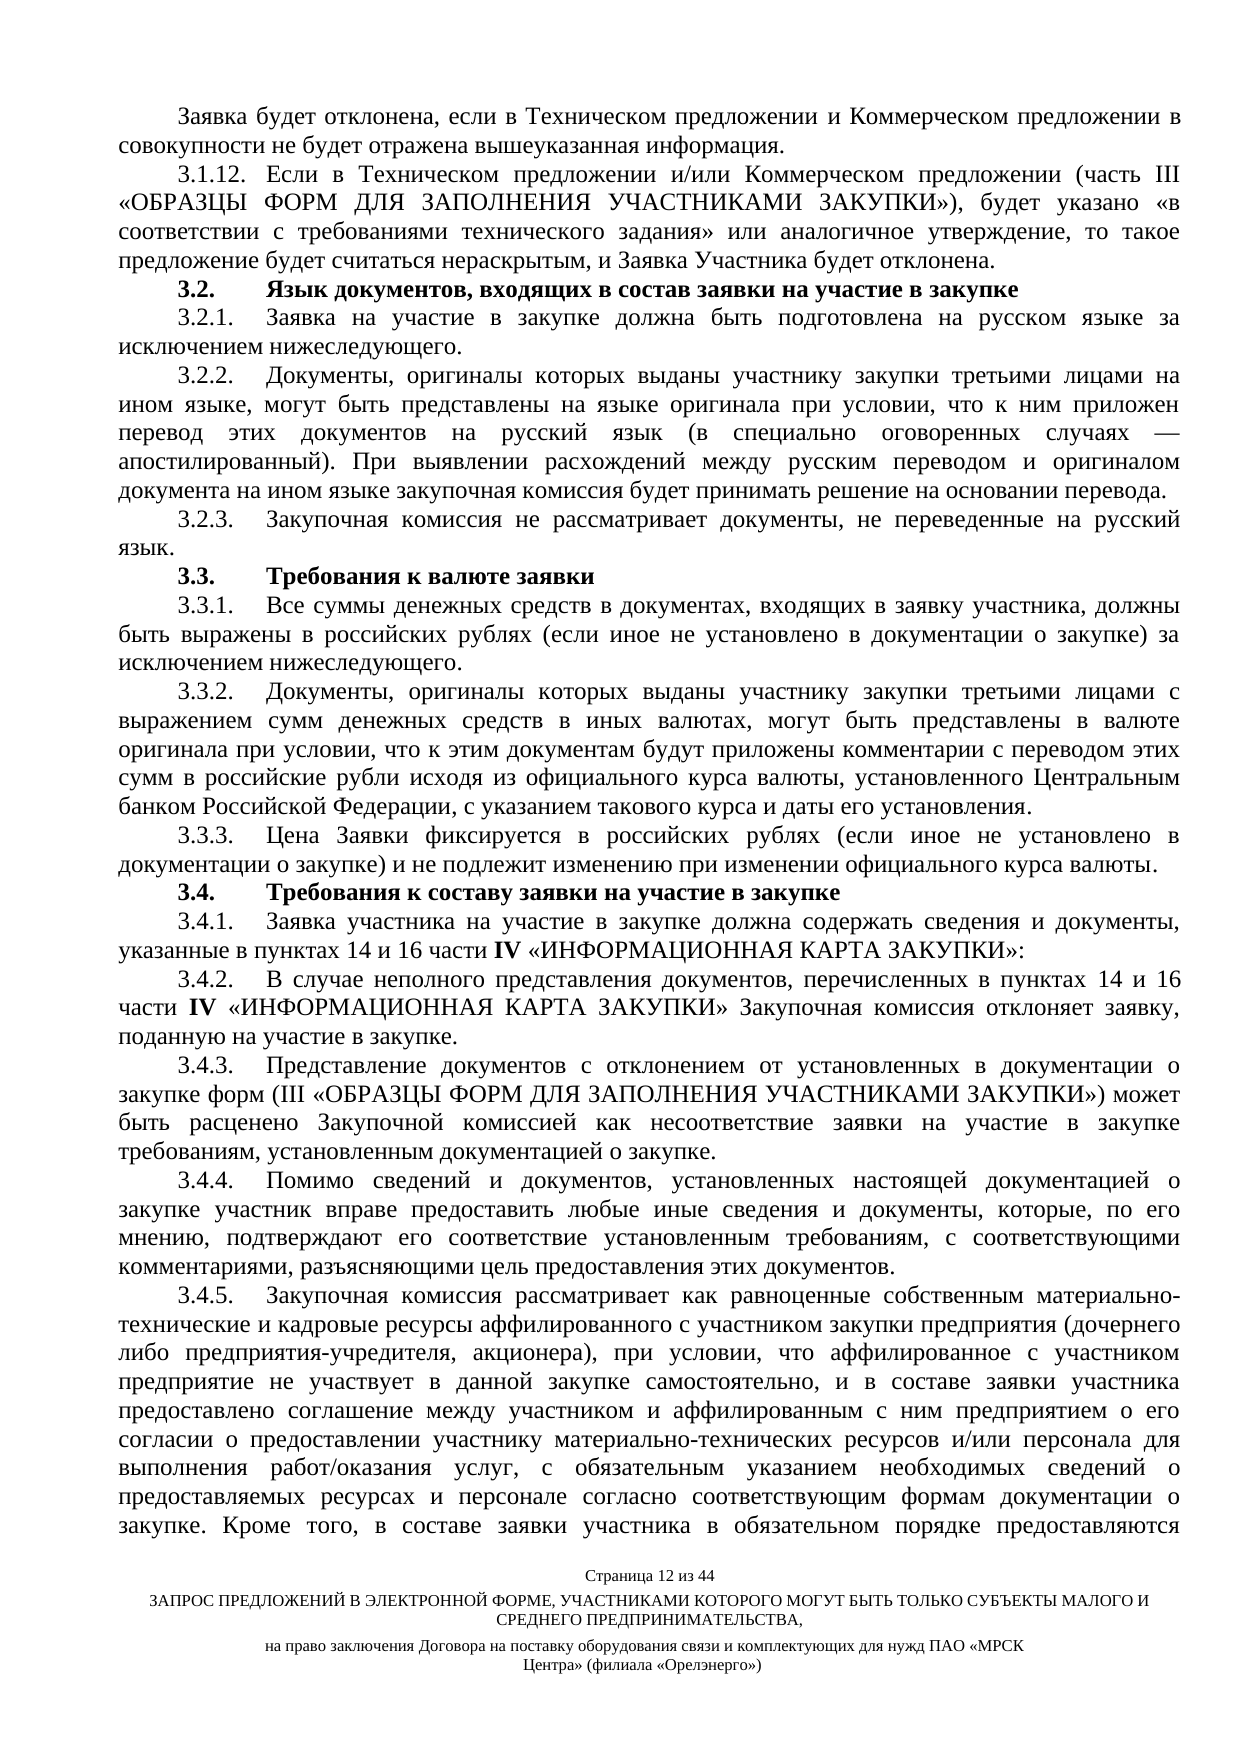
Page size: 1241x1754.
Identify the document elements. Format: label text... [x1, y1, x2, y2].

subtitle Заявка будет отклонена, если в Техническом предложении и Коммерческом предложении в совокупности не будет отражена вышеуказанная информация. [118, 101, 1181, 159]
subtitle Документы, оригиналы которых выданы участнику закупки третьими лицами на ином языке, могут быть представлены на языке оригинала при условии, что к ним приложен перевод этих документов на русский язык (в специально оговоренных случаях — апостилированный). При выявлении расхождений между русским переводом и оригиналом документа на ином языке закупочная комиссия будет принимать решение на основании перевода. [118, 360, 1181, 504]
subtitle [118, 1280, 1181, 1539]
subtitle Заявка на участие в закупке должна быть подготовлена на русском языке за исключением нижеследующего. [118, 302, 1181, 360]
subtitle Цена Заявки фиксируется в российских рублях (если иное не установлено в документации о закупке) и не подлежит изменению при изменении официального курса валюты. [118, 820, 1181, 877]
subtitle Требования к составу заявки на участие в закупке [118, 877, 1181, 906]
subtitle Если в Техническом предложении и/или Коммерческом предложении (часть III «ОБРАЗЦЫ ФОРМ ДЛЯ ЗАПОЛНЕНИЯ УЧАСТНИКАМИ ЗАКУПКИ»), будет указано «в соответствии с требованиями технического задания» или аналогичное утверждение, то такое предложение будет считаться нераскрытым, и Заявка Участника будет отклонена. [118, 159, 1181, 274]
subtitle Все суммы денежных средств в документах, входящих в заявку участника, должны быть выражены в российских рублях (если иное не установлено в документации о закупке) за исключением нижеследующего. [118, 590, 1181, 676]
subtitle Требования к валюте заявки [118, 561, 1181, 590]
subtitle Представление документов с отклонением от установленных в документации о закупке форм (III «ОБРАЗЦЫ ФОРМ ДЛЯ ЗАПОЛНЕНИЯ УЧАСТНИКАМИ ЗАКУПКИ») может быть расценено Закупочной комиссией как несоответствие заявки на участие в закупке требованиям, установленным документацией о закупке. [118, 1050, 1181, 1165]
subtitle Помимо сведений и документов, установленных настоящей документацией о закупке участник вправе предоставить любые иные сведения и документы, которые, по его мнению, подтверждают его соответствие установленным требованиям, с соответствующими комментариями, разъясняющими цель предоставления этих документов. [118, 1165, 1181, 1280]
subtitle Закупочная комиссия не рассматривает документы, не переведенные на русский язык. [118, 504, 1181, 561]
subtitle В случае неполного представления документов, перечисленных в пунктах 14 и 16 части IV «ИНФОРМАЦИОННАЯ КАРТА ЗАКУПКИ» Закупочная комиссия отклоняет заявку, поданную на участие в закупке. [118, 964, 1181, 1050]
subtitle Заявка участника на участие в закупке должна содержать сведения и документы, указанные в пунктах 14 и 16 части IV «ИНФОРМАЦИОННАЯ КАРТА ЗАКУПКИ»: [118, 906, 1181, 964]
subtitle Язык документов, входящих в состав заявки на участие в закупке [118, 274, 1181, 302]
subtitle Документы, оригиналы которых выданы участнику закупки третьими лицами с выражением сумм денежных средств в иных валютах, могут быть представлены в валюте оригинала при условии, что к этим документам будут приложены комментарии с переводом этих сумм в российские рубли исходя из официального курса валюты, установленного Центральным банком Российской Федерации, с указанием такового курса и даты его установления. [118, 676, 1181, 820]
